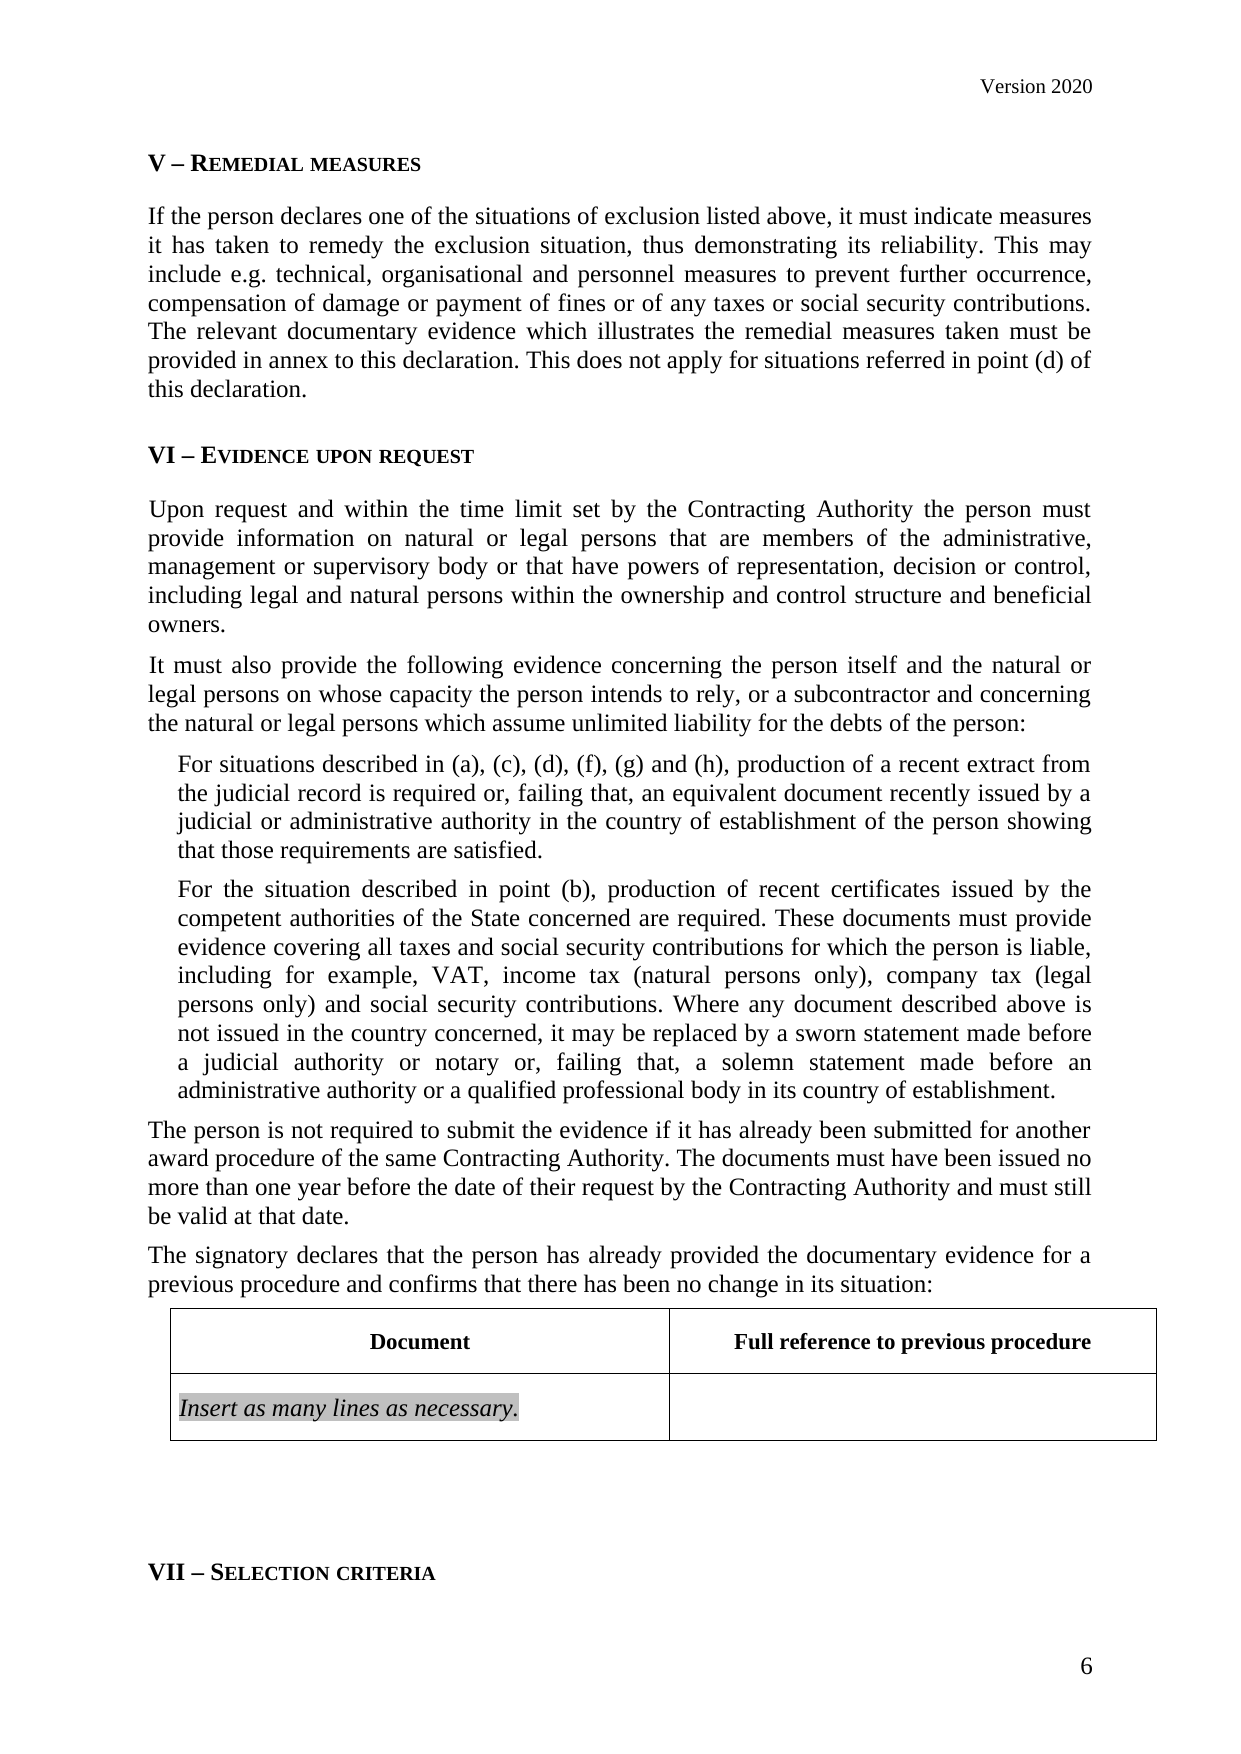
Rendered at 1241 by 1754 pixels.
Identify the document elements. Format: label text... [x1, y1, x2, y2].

title V – Remedial measures [148, 148, 1093, 176]
text For the situation described in point (b), production of recent certificates issued by the competent authorities of the State concerned are required. These documents must provide evidence covering all taxes and social security contributions for which the person is liable, including for example, VAT, income tax (natural persons only), company tax (legal persons only) and social security contributions. Where any document described above is not issued in the country concerned, it may be replaced by a sworn statement made before a judicial authority or notary or, failing that, a solemn statement made before an administrative authority or a qualified professional body in its country of establishment. [177, 874, 1093, 1104]
title VI – Evidence upon request [148, 440, 1093, 469]
text It must also provide the following evidence concerning the person itself and the natural or legal persons on whose capacity the person intends to rely, or a subcontractor and concerning the natural or legal persons which assume unlimited liability for the debts of the person: [148, 650, 1093, 736]
text The person is not required to submit the evidence if it has already been submitted for another award procedure of the same Contracting Authority. The documents must have been issued no more than one year before the date of their request by the Contracting Authority and must still be valid at that date. [148, 1115, 1093, 1230]
text For situations described in (a), (c), (d), (f), (g) and (h), production of a recent extract from the judicial record is required or, failing that, an equivalent document recently issued by a judicial or administrative authority in the country of establishment of the person showing that those requirements are satisfied. [177, 749, 1093, 864]
text If the person declares one of the situations of exclusion listed above, it must indicate measures it has taken to remedy the exclusion situation, thus demonstrating its reliability. This may include e.g. technical, organisational and personnel measures to prevent further occurrence, compensation of damage or payment of fines or of any taxes or social security contributions. The relevant documentary evidence which illustrates the remedial measures taken must be provided in annex to this declaration. This does not apply for situations referred in point (d) of this declaration. [148, 201, 1093, 403]
title VII – Selection criteria [148, 1557, 1093, 1586]
table_header Document [171, 1309, 669, 1373]
table_header Full reference to previous procedure [670, 1309, 1156, 1373]
text The signatory declares that the person has already provided the documentary evidence for a previous procedure and confirms that there has been no change in its situation: [148, 1240, 1093, 1298]
table_cell [670, 1374, 1156, 1440]
text Upon request and within the time limit set by the Contracting Authority the person must provide information on natural or legal persons that are members of the administrative, management or supervisory body or that have powers of representation, decision or control, including legal and natural persons within the ownership and control structure and beneficial owners. [148, 494, 1093, 638]
table_cell Insert as many lines as necessary. [171, 1374, 669, 1440]
